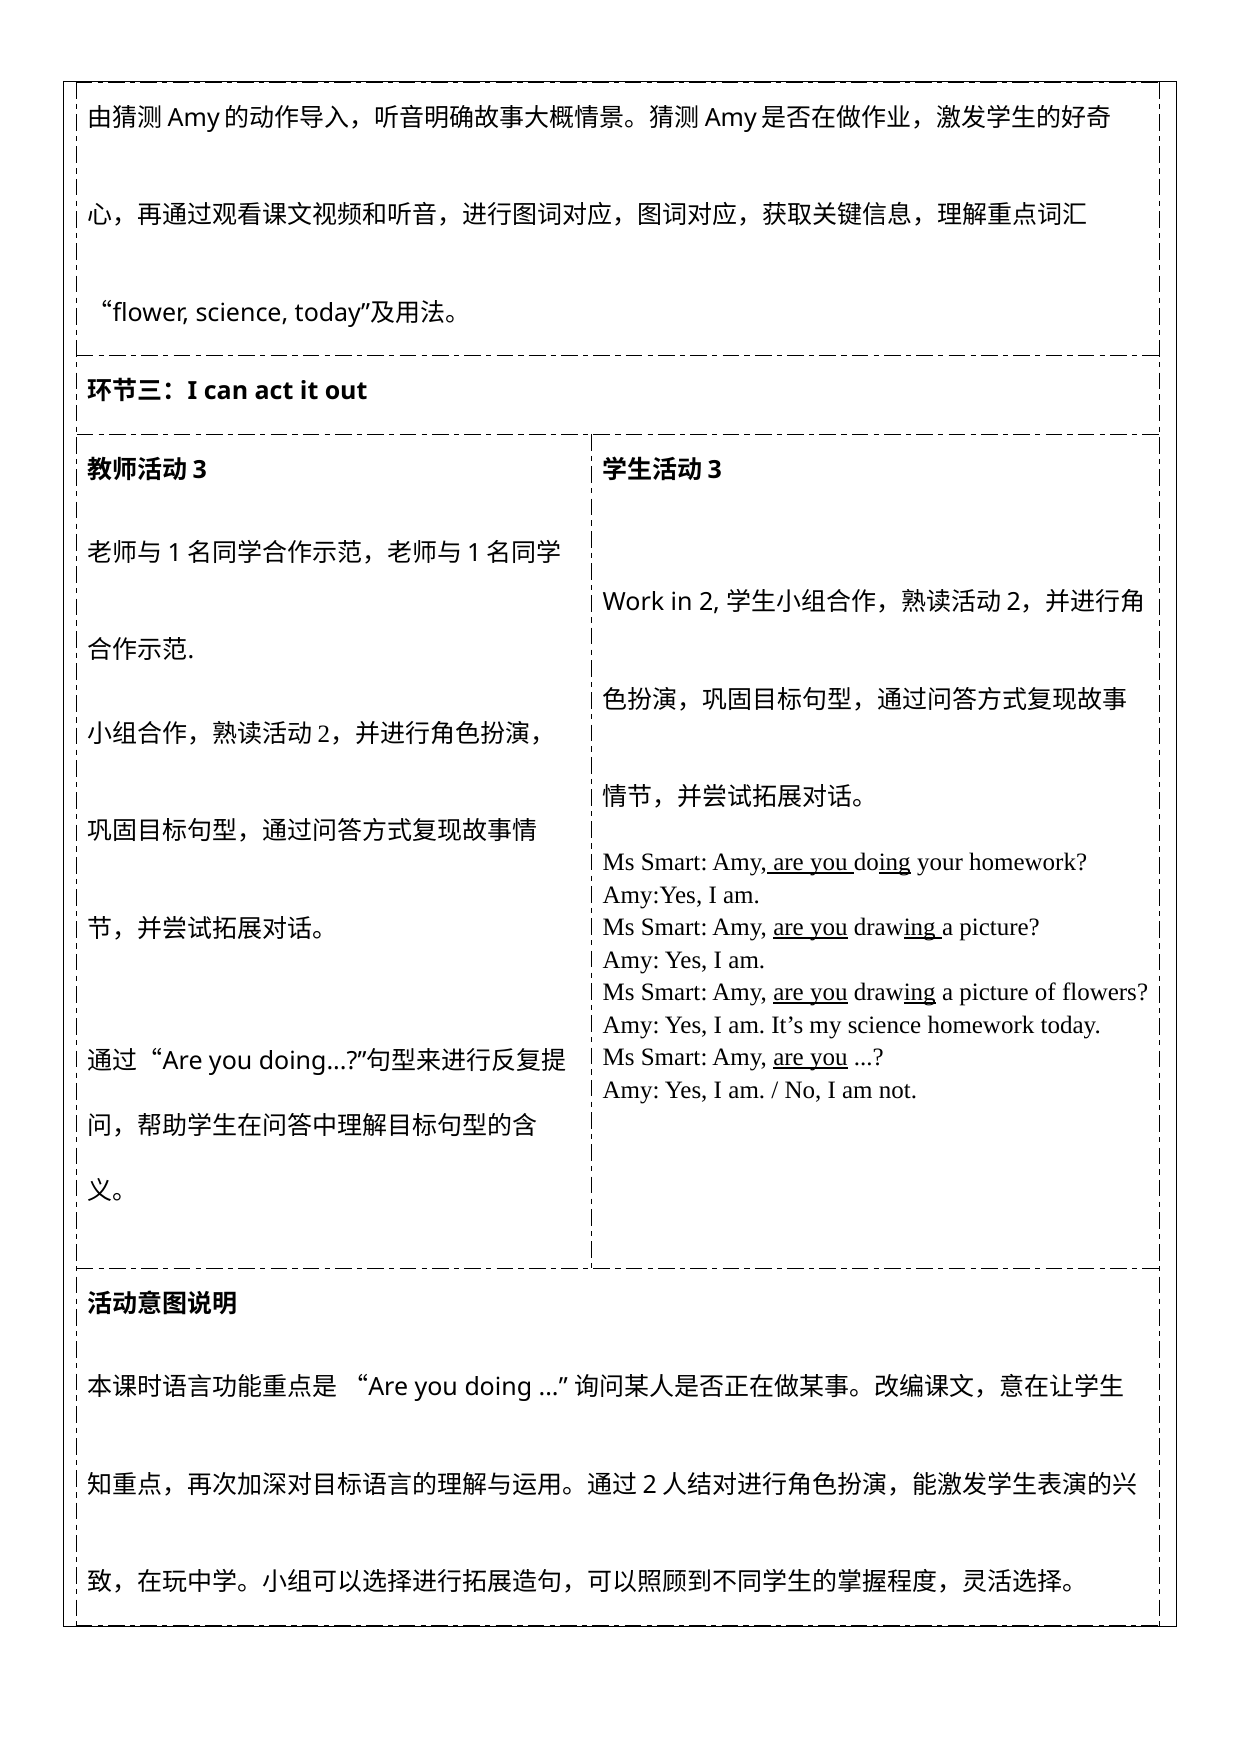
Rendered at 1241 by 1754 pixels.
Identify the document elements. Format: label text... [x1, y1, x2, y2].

table_cell 6.学习活动设计 [64, 82, 1176, 1626]
